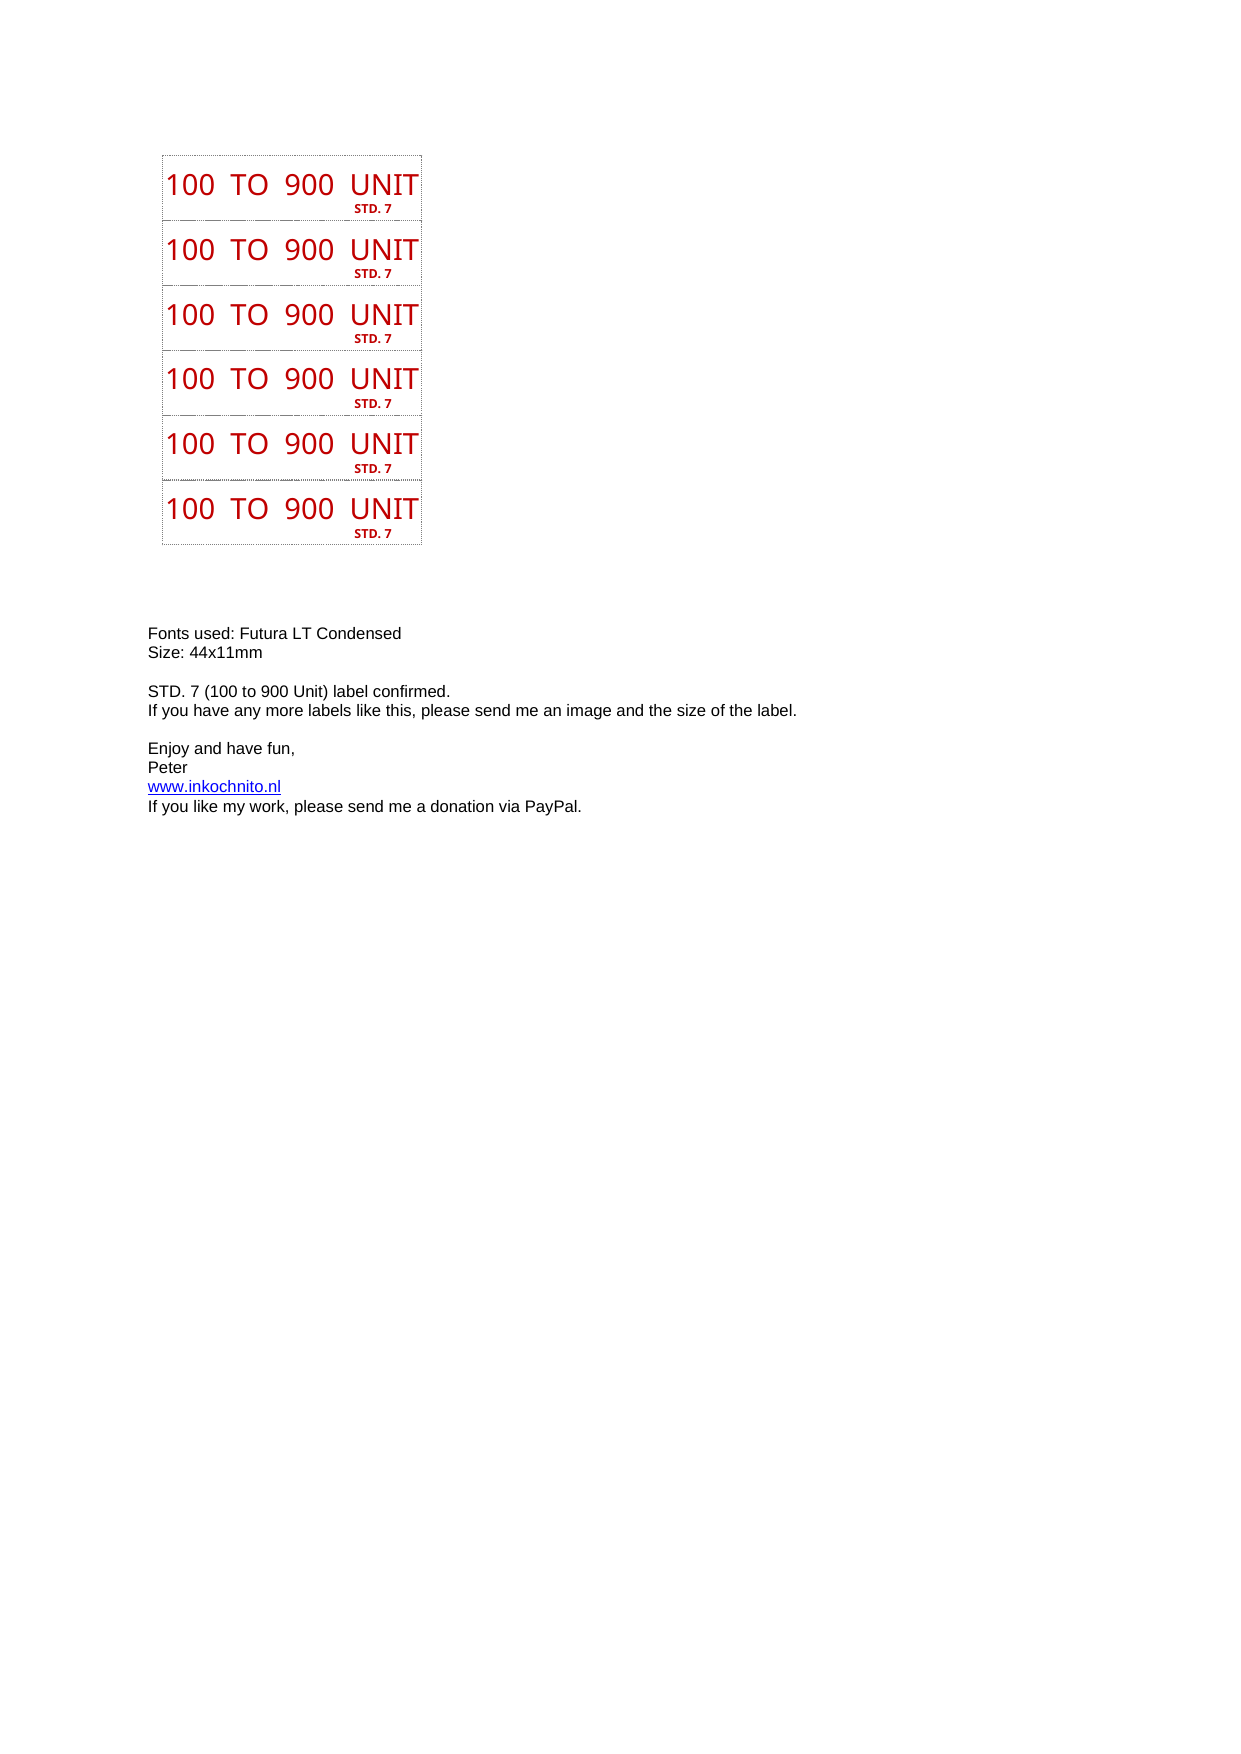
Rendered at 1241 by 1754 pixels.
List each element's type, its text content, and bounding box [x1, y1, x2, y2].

text www.inkochnito.nl [148, 777, 1093, 796]
text Size: 44x11mm [148, 643, 1093, 662]
text STD. 7 (100 to 900 Unit) label confirmed. [148, 681, 1093, 701]
text If you have any more labels like this, please send me an image and the size of the label. [148, 701, 1093, 720]
text Fonts used: Futura LT Condensed [148, 624, 1093, 643]
text If you like my work, please send me a donation via PayPal. [148, 796, 1093, 816]
text Peter [148, 758, 1093, 777]
text Enjoy and have fun, [148, 739, 1093, 758]
